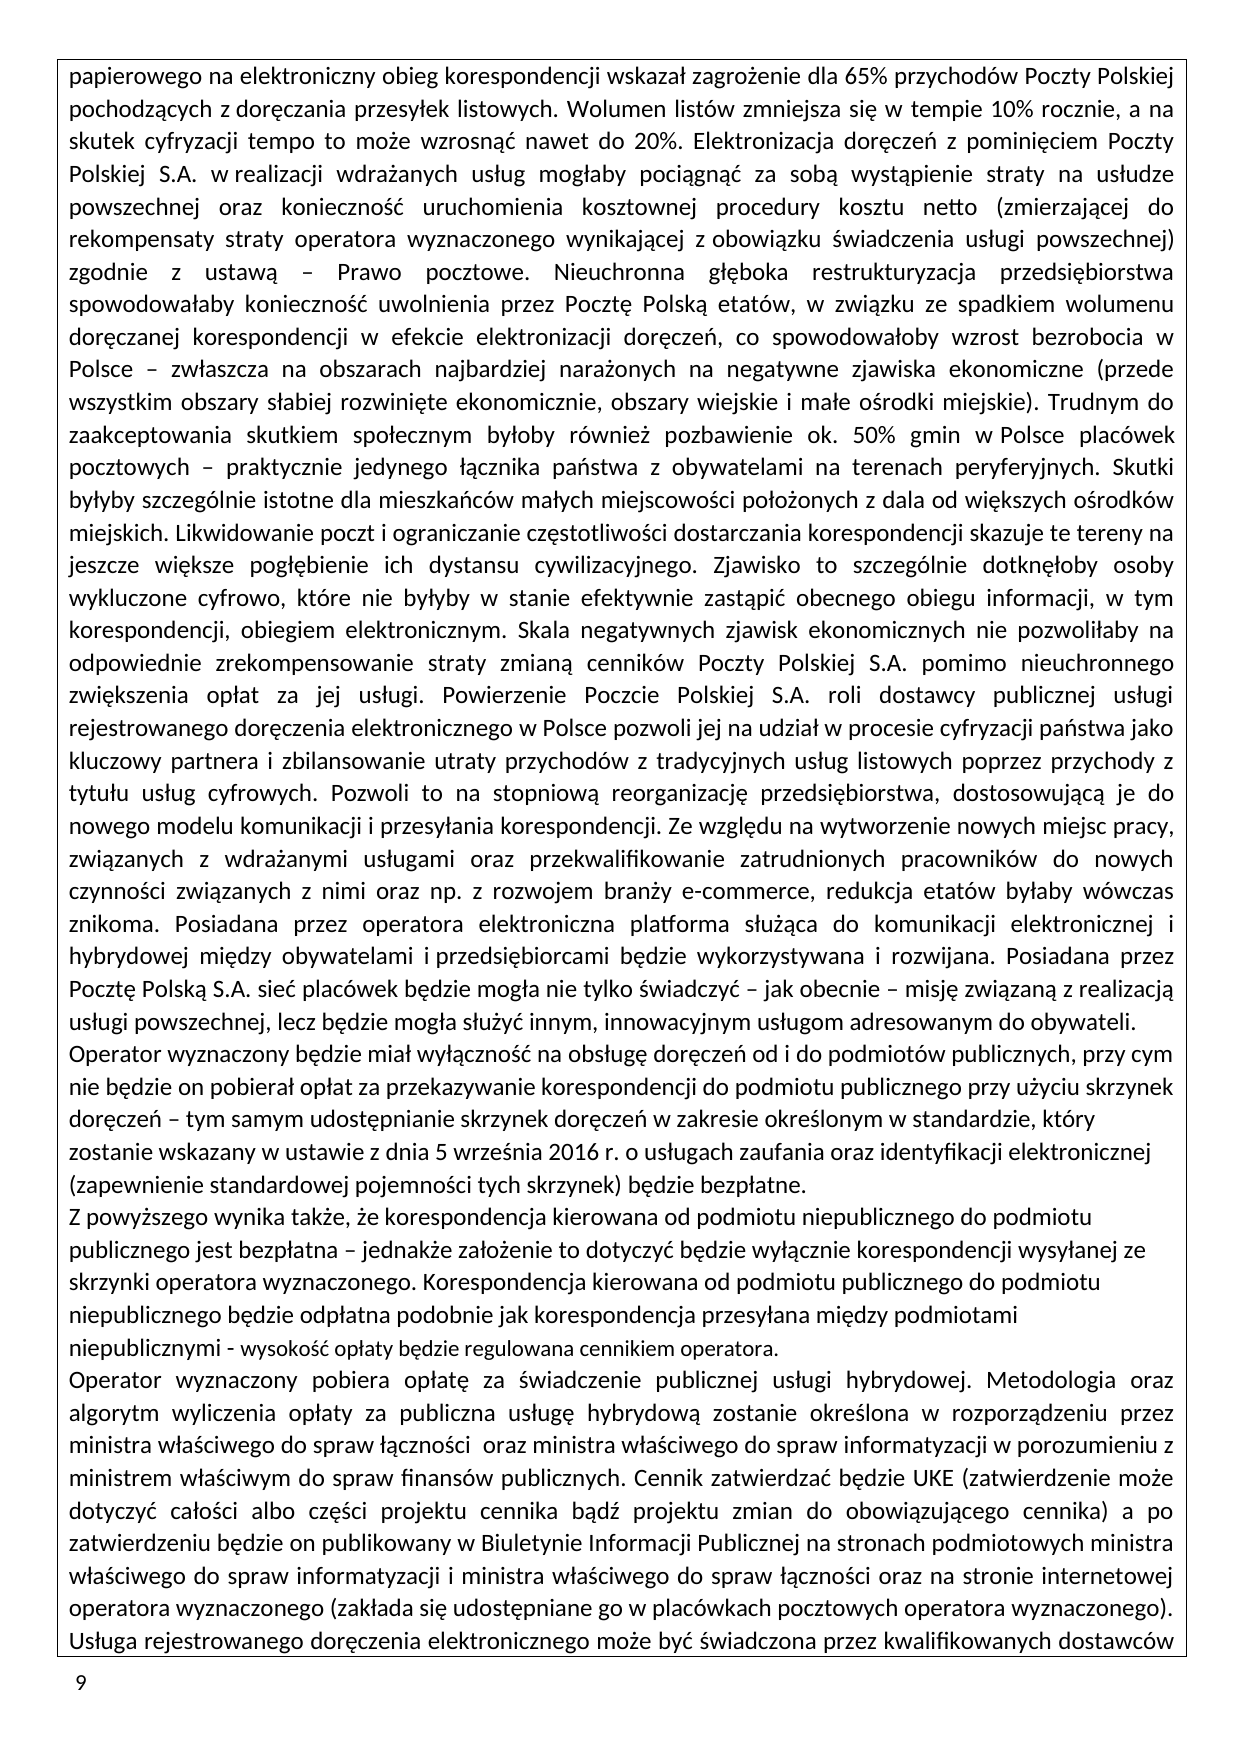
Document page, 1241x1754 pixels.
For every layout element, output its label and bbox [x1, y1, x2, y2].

table_cell [58, 60, 1186, 1656]
